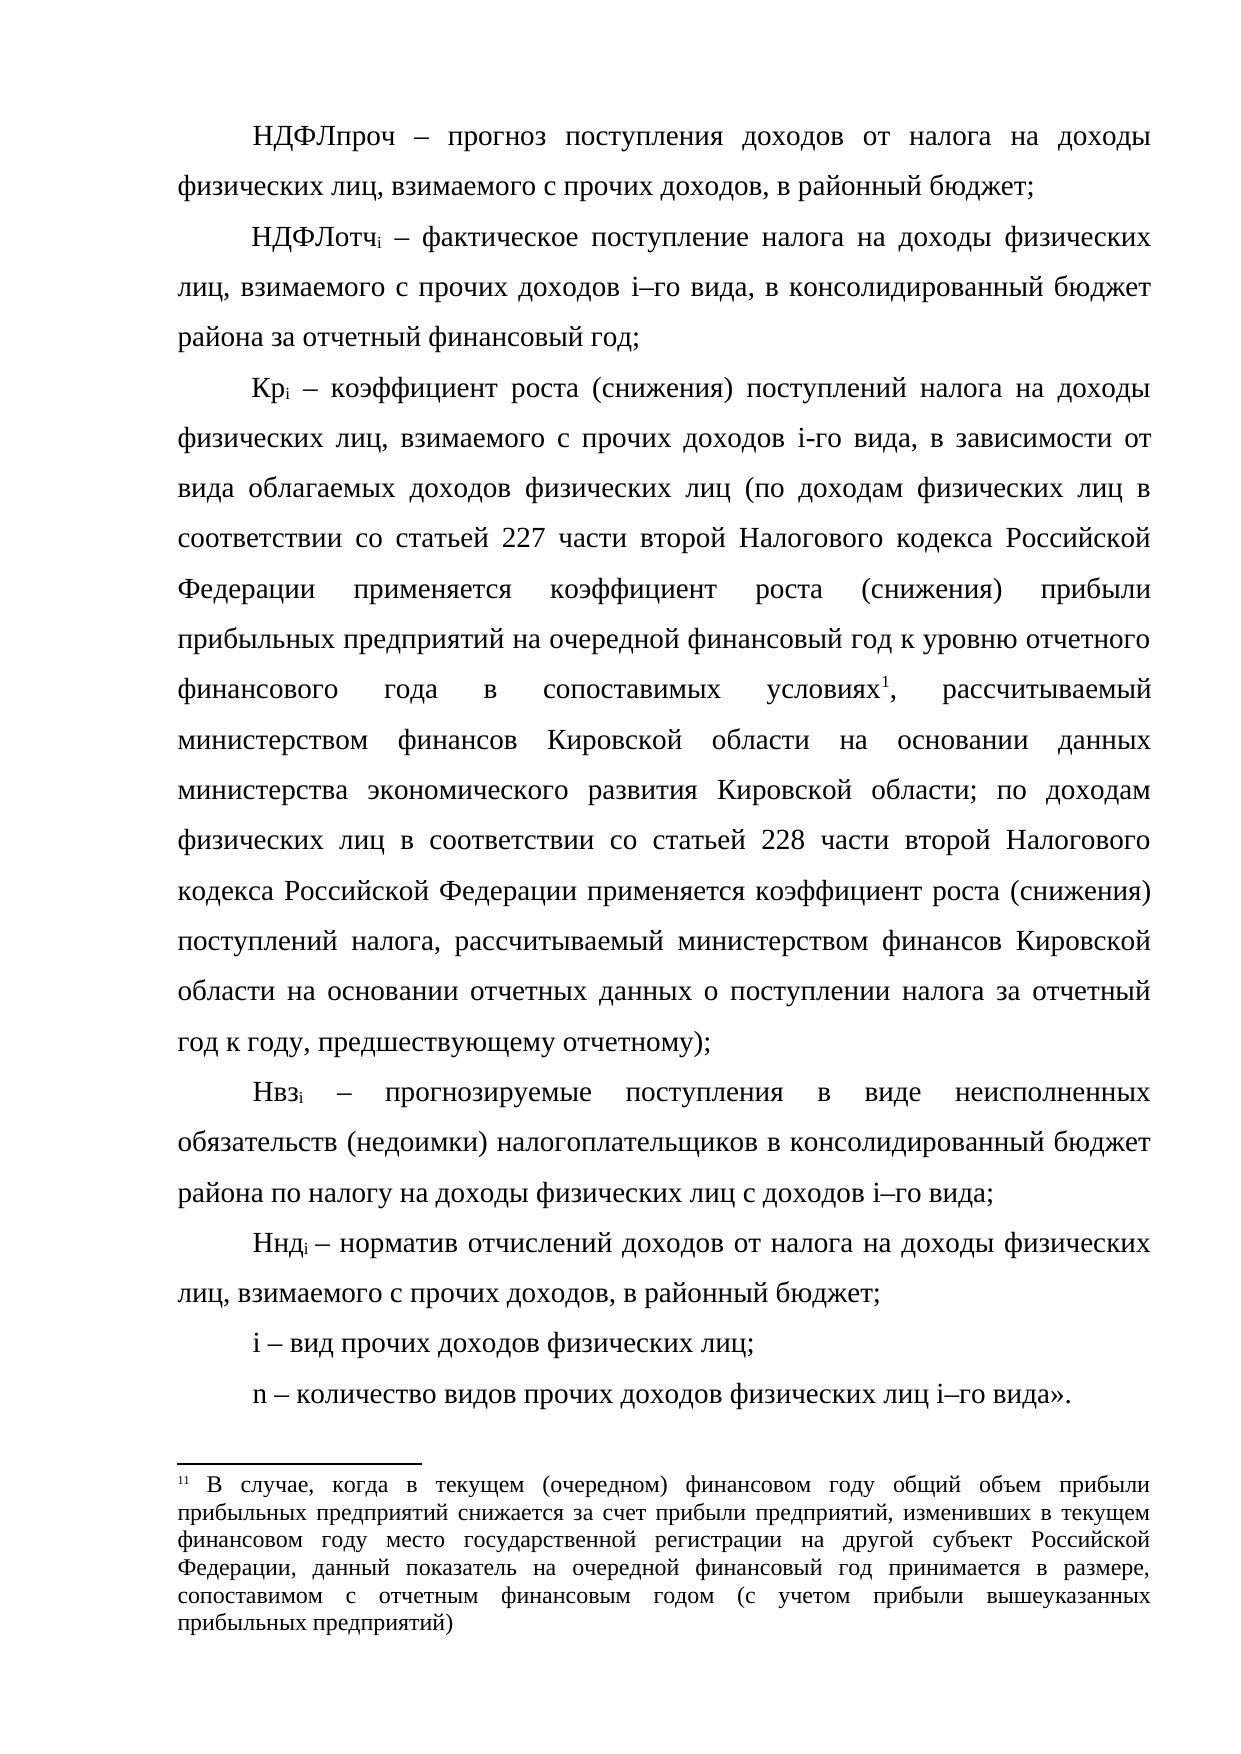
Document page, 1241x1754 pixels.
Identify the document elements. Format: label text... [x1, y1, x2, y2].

text i – вид прочих доходов физических лиц; [177, 1326, 1152, 1359]
text НДФЛпроч – прогноз поступления доходов от налога на доходы физических лиц, взимаемого с прочих доходов, в районный бюджет; [177, 118, 1152, 202]
text Нвзi – прогнозируемые поступления в виде неисполненных обязательств (недоимки) налогоплательщиков в консолидированный бюджет района по налогу на доходы физических лиц с доходов i–го вида; [177, 1074, 1152, 1208]
text НДФЛотчi – фактическое поступление налога на доходы физических лиц, взимаемого с прочих доходов i–го вида, в консолидированный бюджет района за отчетный финансовый год; [177, 219, 1152, 353]
text Крi – коэффициент роста (снижения) поступлений налога на доходы физических лиц, взимаемого с прочих доходов i-го вида, в зависимости от вида облагаемых доходов физических лиц (по доходам физических лиц в соответствии со статьей 227 части второй Налогового кодекса Российской Федерации применяется коэффициент роста (снижения) прибыли прибыльных предприятий на очередной финансовый год к уровню отчетного финансового года в сопоставимых условиях1, рассчитываемый министерством финансов Кировской области на основании данных министерства экономического развития Кировской области; по доходам физических лиц в соответствии со статьей 228 части второй Налогового кодекса Российской Федерации применяется коэффициент роста (снижения) поступлений налога, рассчитываемый министерством финансов Кировской области на основании отчетных данных о поступлении налога за отчетный год к году, предшествующему отчетному); [177, 370, 1152, 1057]
text Нндi – норматив отчислений доходов от налога на доходы физических лиц, взимаемого с прочих доходов, в районный бюджет; [177, 1225, 1152, 1309]
text n – количество видов прочих доходов физических лиц i–го вида». [177, 1376, 1152, 1409]
